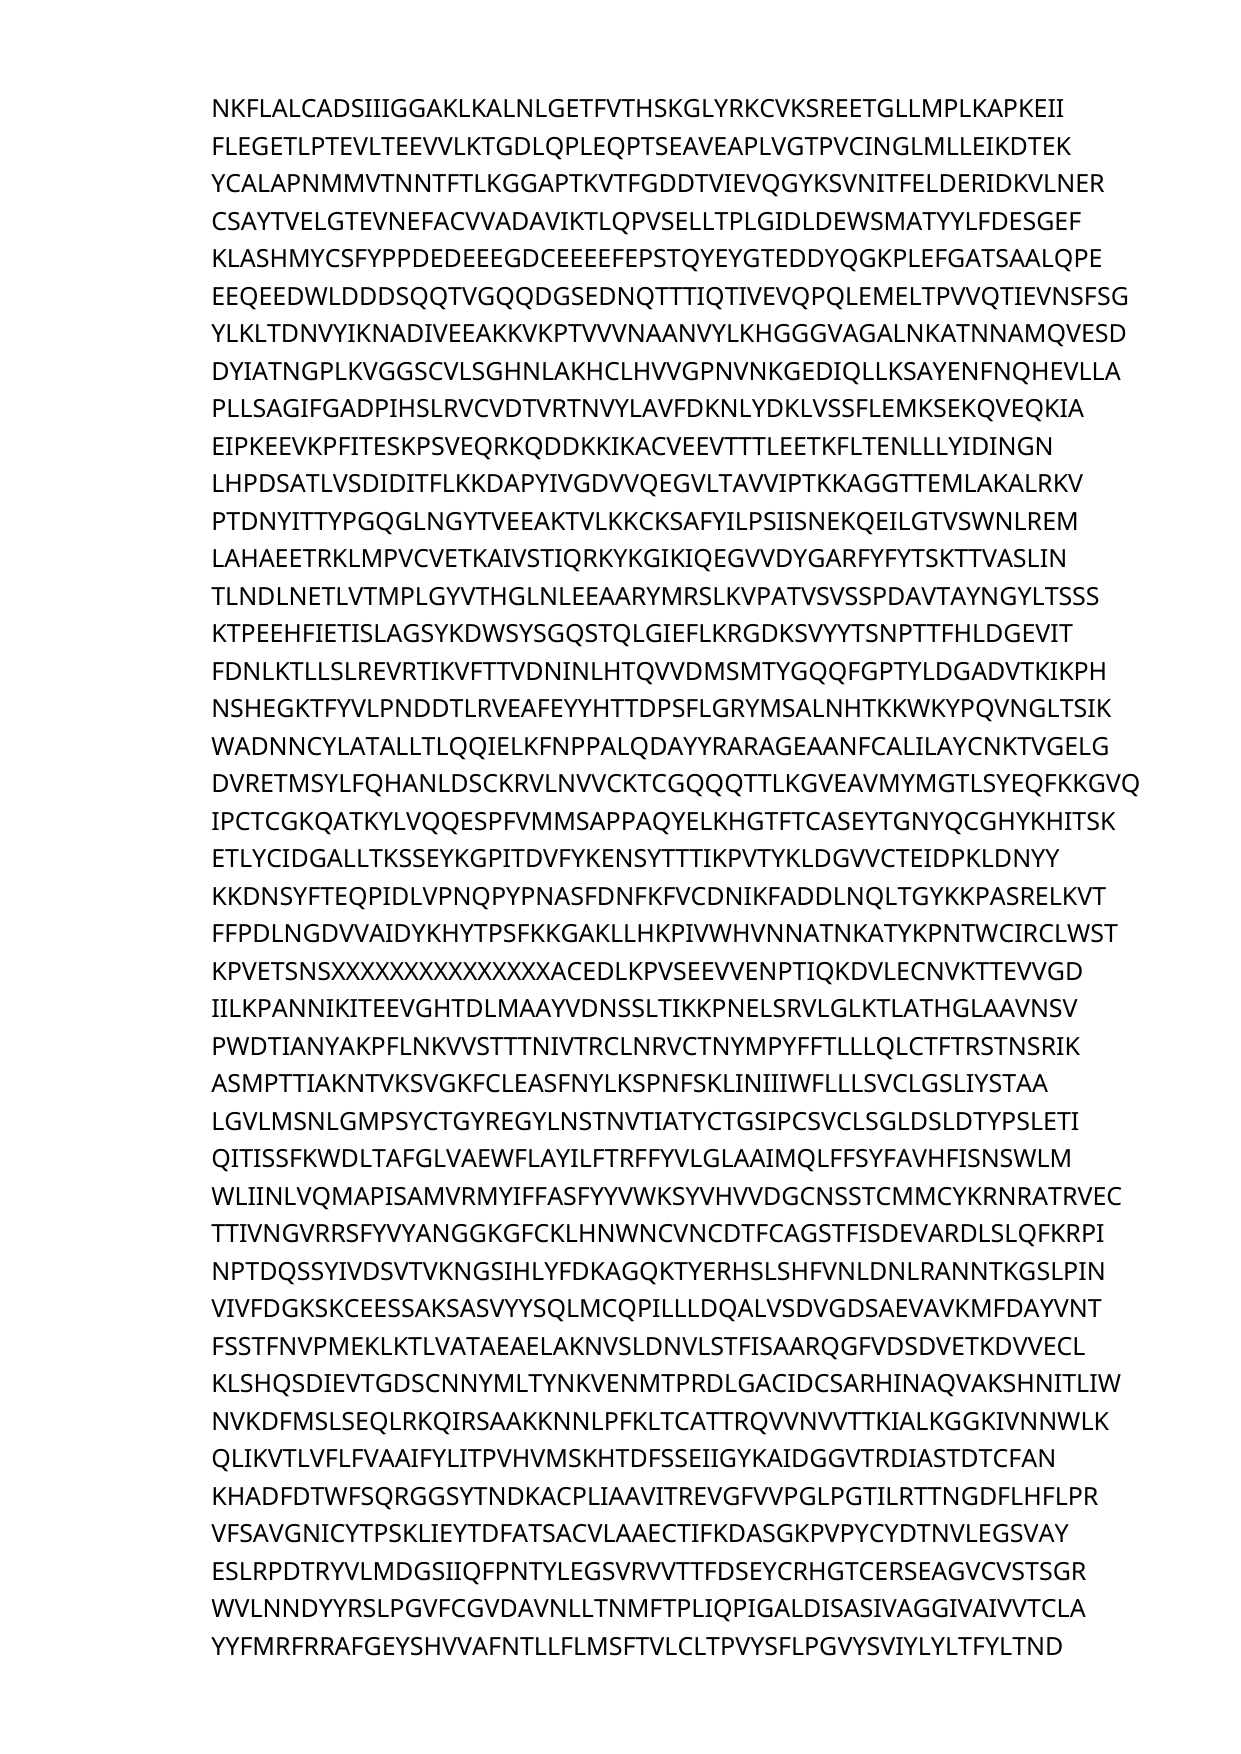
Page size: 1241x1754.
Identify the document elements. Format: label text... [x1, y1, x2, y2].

text WVLNNDYYRSLPGVFCGVDAVNLLTNMFTPLIQPIGALDISASIVAGGIVAIVVTCLA [75, 1589, 1165, 1627]
text EIPKEEVKPFITESKPSVEQRKQDDKKIKACVEEVTTTLEETKFLTENLLLYIDINGN [75, 427, 1165, 464]
text KKDNSYFTEQPIDLVPNQPYPNASFDNFKFVCDNIKFADDLNQLTGYKKPASRELKVT [75, 877, 1165, 914]
text FSSTFNVPMEKLKTLVATAEAELAKNVSLDNVLSTFISAARQGFVDSDVETKDVVECL [75, 1327, 1165, 1364]
text KTPEEHFIETISLAGSYKDWSYSGQSTQLGIEFLKRGDKSVYYTSNPTTFHLDGEVIT [75, 614, 1165, 652]
text NVKDFMSLSEQLRKQIRSAAKKNNLPFKLTCATTRQVVNVVTTKIALKGGKIVNNWLK [75, 1402, 1165, 1439]
text VIVFDGKSKCEESSAKSASVYYSQLMCQPILLLDQALVSDVGDSAEVAVKMFDAYVNT [75, 1289, 1165, 1327]
text QLIKVTLVFLFVAAIFYLITPVHVMSKHTDFSSEIIGYKAIDGGVTRDIASTDTCFAN [75, 1439, 1165, 1477]
text NPTDQSSYIVDSVTVKNGSIHLYFDKAGQKTYERHSLSHFVNLDNLRANNTKGSLPIN [75, 1252, 1165, 1289]
text YCALAPNMMVTNNTFTLKGGAPTKVTFGDDTVIEVQGYKSVNITFELDERIDKVLNER [75, 164, 1165, 202]
text EEQEEDWLDDDSQQTVGQQDGSEDNQTTTIQTIVEVQPQLEMELTPVVQTIEVNSFSG [75, 277, 1165, 314]
text WADNNCYLATALLTLQQIELKFNPPALQDAYYRARAGEAANFCALILAYCNKTVGELG [75, 727, 1165, 764]
text PWDTIANYAKPFLNKVVSTTTNIVTRCLNRVCTNYMPYFFTLLLQLCTFTRSTNSRIK [75, 1027, 1165, 1064]
text LHPDSATLVSDIDITFLKKDAPYIVGDVVQEGVLTAVVIPTKKAGGTTEMLAKALRKV [75, 464, 1165, 502]
text ASMPTTIAKNTVKSVGKFCLEASFNYLKSPNFSKLINIIIWFLLLSVCLGSLIYSTAA [75, 1064, 1165, 1102]
text YYFMRFRRAFGEYSHVVAFNTLLFLMSFTVLCLTPVYSFLPGVYSVIYLYLTFYLTND [75, 1627, 1165, 1664]
text PLLSAGIFGADPIHSLRVCVDTVRTNVYLAVFDKNLYDKLVSSFLEMKSEKQVEQKIA [75, 389, 1165, 427]
text LGVLMSNLGMPSYCTGYREGYLNSTNVTIATYCTGSIPCSVCLSGLDSLDTYPSLETI [75, 1102, 1165, 1139]
text NKFLALCADSIIIGGAKLKALNLGETFVTHSKGLYRKCVKSREETGLLMPLKAPKEII [75, 89, 1165, 127]
text IILKPANNIKITEEVGHTDLMAAYVDNSSLTIKKPNELSRVLGLKTLATHGLAAVNSV [75, 989, 1165, 1027]
text IPCTCGKQATKYLVQQESPFVMMSAPPAQYELKHGTFTCASEYTGNYQCGHYKHITSK [75, 802, 1165, 839]
text DVRETMSYLFQHANLDSCKRVLNVVCKTCGQQQTTLKGVEAVMYMGTLSYEQFKKGVQ [75, 764, 1165, 802]
text TTIVNGVRRSFYVYANGGKGFCKLHNWNCVNCDTFCAGSTFISDEVARDLSLQFKRPI [75, 1214, 1165, 1252]
text KHADFDTWFSQRGGSYTNDKACPLIAAVITREVGFVVPGLPGTILRTTNGDFLHFLPR [75, 1477, 1165, 1514]
text NSHEGKTFYVLPNDDTLRVEAFEYYHTTDPSFLGRYMSALNHTKKWKYPQVNGLTSIK [75, 689, 1165, 727]
text PTDNYITTYPGQGLNGYTVEEAKTVLKKCKSAFYILPSIISNEKQEILGTVSWNLREM [75, 502, 1165, 539]
text ESLRPDTRYVLMDGSIIQFPNTYLEGSVRVVTTFDSEYCRHGTCERSEAGVCVSTSGR [75, 1552, 1165, 1589]
text CSAYTVELGTEVNEFACVVADAVIKTLQPVSELLTPLGIDLDEWSMATYYLFDESGEF [75, 202, 1165, 239]
text TLNDLNETLVTMPLGYVTHGLNLEEAARYMRSLKVPATVSVSSPDAVTAYNGYLTSSS [75, 577, 1165, 614]
text YLKLTDNVYIKNADIVEEAKKVKPTVVVNAANVYLKHGGGVAGALNKATNNAMQVESD [75, 314, 1165, 352]
text ETLYCIDGALLTKSSEYKGPITDVFYKENSYTTTIKPVTYKLDGVVCTEIDPKLDNYY [75, 839, 1165, 877]
text FDNLKTLLSLREVRTIKVFTTVDNINLHTQVVDMSMTYGQQFGPTYLDGADVTKIKPH [75, 652, 1165, 689]
text VFSAVGNICYTPSKLIEYTDFATSACVLAAECTIFKDASGKPVPYCYDTNVLEGSVAY [75, 1514, 1165, 1552]
text DYIATNGPLKVGGSCVLSGHNLAKHCLHVVGPNVNKGEDIQLLKSAYENFNQHEVLLA [75, 352, 1165, 389]
text LAHAEETRKLMPVCVETKAIVSTIQRKYKGIKIQEGVVDYGARFYFYTSKTTVASLIN [75, 539, 1165, 577]
text KLSHQSDIEVTGDSCNNYMLTYNKVENMTPRDLGACIDCSARHINAQVAKSHNITLIW [75, 1364, 1165, 1402]
text QITISSFKWDLTAFGLVAEWFLAYILFTRFFYVLGLAAIMQLFFSYFAVHFISNSWLM [75, 1139, 1165, 1177]
text FLEGETLPTEVLTEEVVLKTGDLQPLEQPTSEAVEAPLVGTPVCINGLMLLEIKDTEK [75, 127, 1165, 164]
text FFPDLNGDVVAIDYKHYTPSFKKGAKLLHKPIVWHVNNATNKATYKPNTWCIRCLWST [75, 914, 1165, 952]
text KLASHMYCSFYPPDEDEEEGDCEEEEFEPSTQYEYGTEDDYQGKPLEFGATSAALQPE [75, 239, 1165, 277]
text WLIINLVQMAPISAMVRMYIFFASFYYVWKSYVHVVDGCNSSTCMMCYKRNRATRVEC [75, 1177, 1165, 1214]
text KPVETSNSXXXXXXXXXXXXXXXACEDLKPVSEEVVENPTIQKDVLECNVKTTEVVGD [75, 952, 1165, 989]
